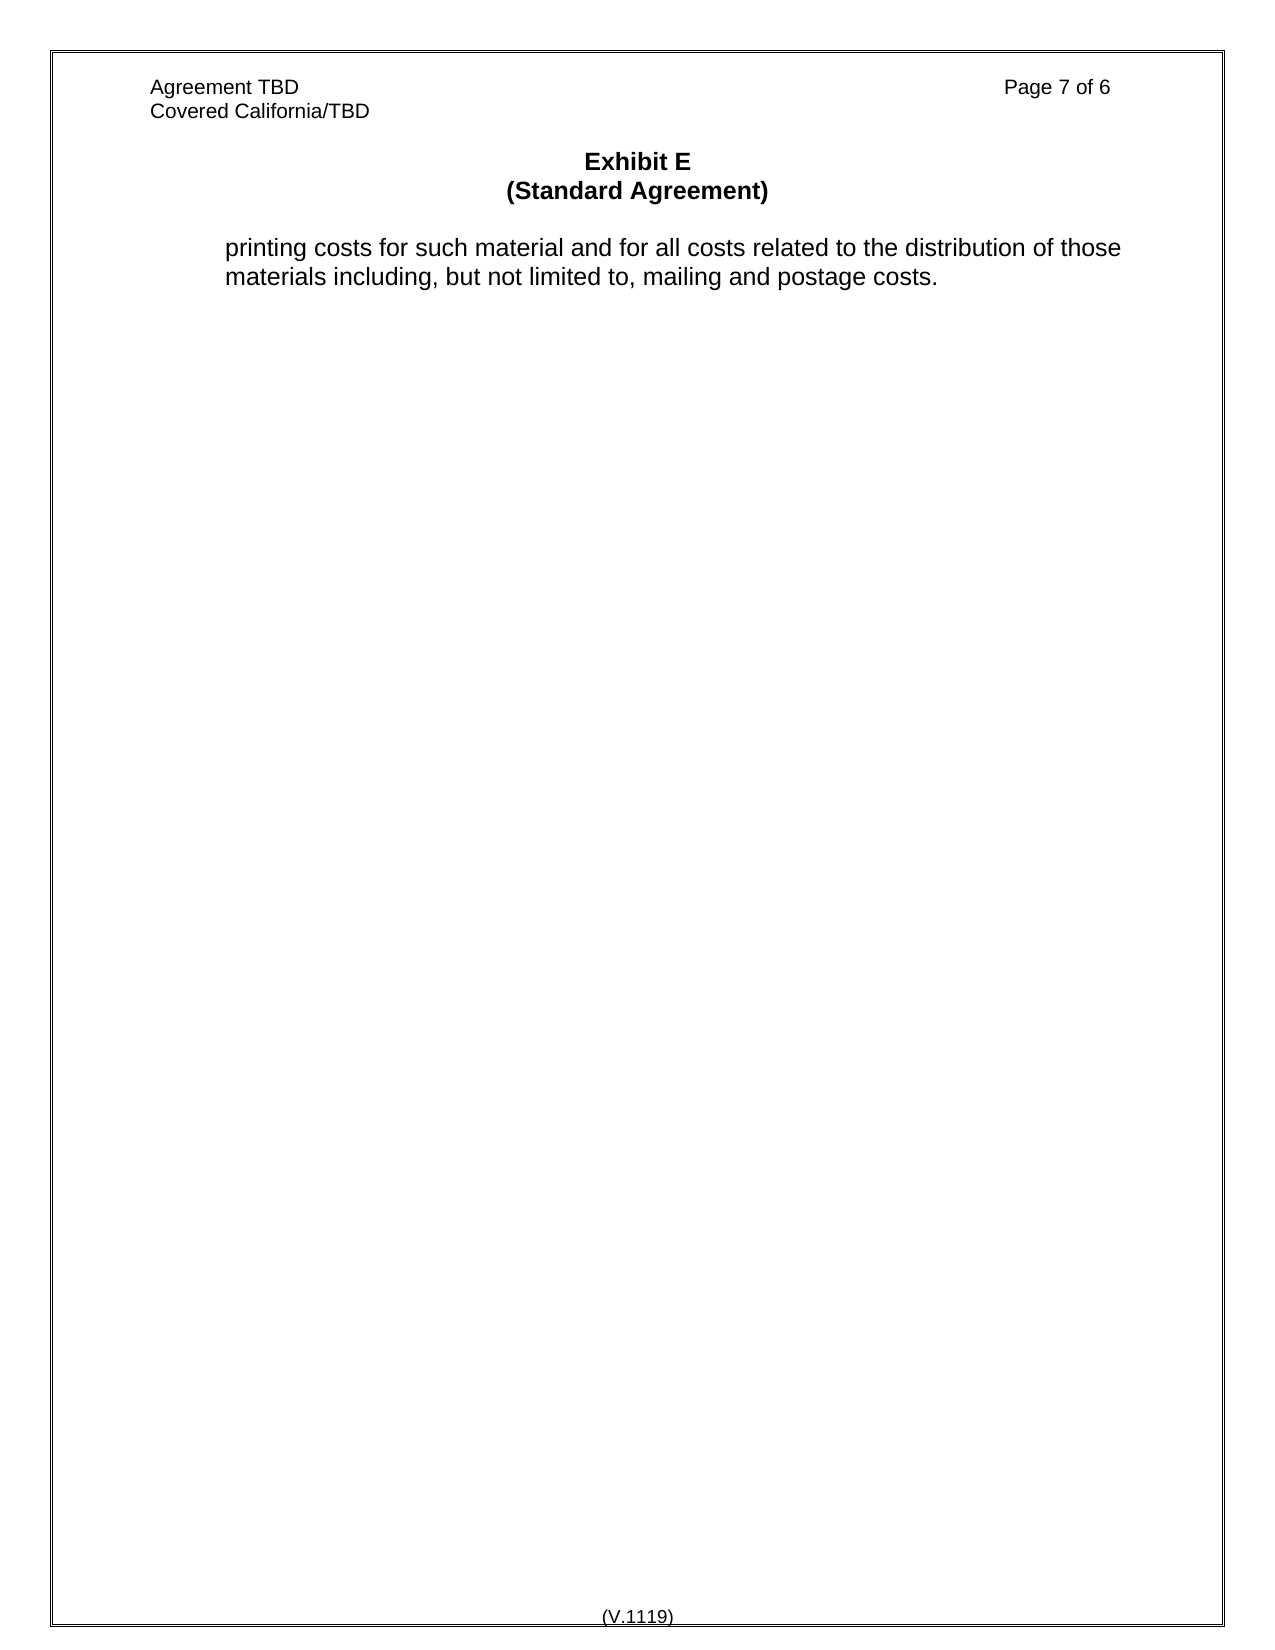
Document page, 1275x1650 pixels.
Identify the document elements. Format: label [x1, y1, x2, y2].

text [225, 233, 1125, 291]
